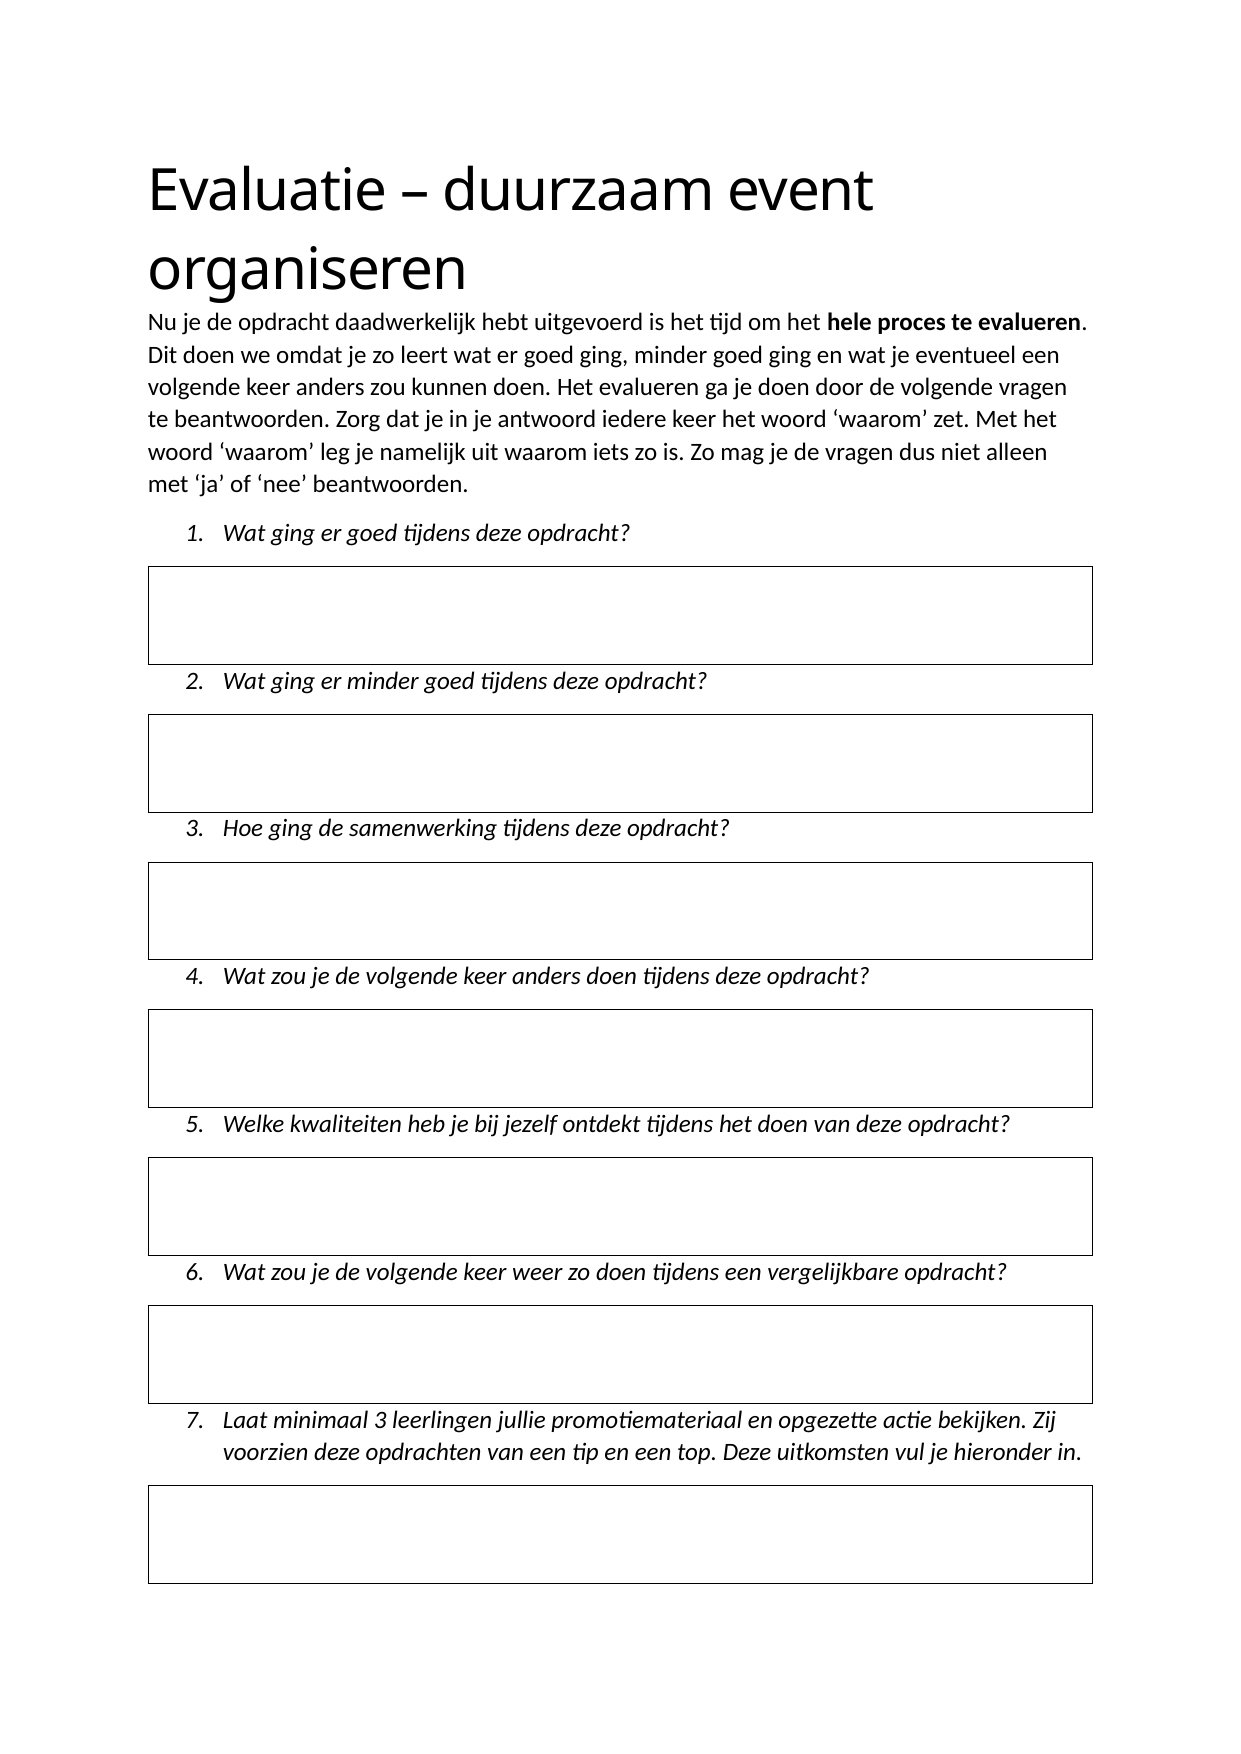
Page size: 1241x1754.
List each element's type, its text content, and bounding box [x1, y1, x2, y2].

table_header [149, 1486, 1092, 1583]
table_header [149, 1010, 1092, 1107]
table_header [149, 863, 1092, 959]
table_header [149, 567, 1092, 664]
table_header [149, 1158, 1092, 1255]
list Wat ging er minder goed tijdens deze opdracht? [185, 665, 1093, 695]
title Evaluatie – duurzaam event organiseren [148, 148, 1093, 307]
list Wat zou je de volgende keer anders doen tijdens deze opdracht? [185, 960, 1093, 991]
text Nu je de opdracht daadwerkelijk hebt uitgevoerd is het tijd om het hele proces te evalueren. Dit doen we omdat je zo leert wat er goed ging, minder goed ging en wat je eventueel een volgende keer anders zou kunnen doen. Het evalueren ga je doen door de volgende vragen te beantwoorden. Zorg dat je in je antwoord iedere keer het woord ‘waarom’ zet. Met het woord ‘waarom’ leg je namelijk uit waarom iets zo is. Zo mag je de vragen dus niet alleen met ‘ja’ of ‘nee’ beantwoorden. [148, 307, 1093, 498]
list Laat minimaal 3 leerlingen jullie promotiemateriaal en opgezette actie bekijken. Zij voorzien deze opdrachten van een tip en een top. Deze uitkomsten vul je hieronder in. [185, 1404, 1093, 1467]
list Welke kwaliteiten heb je bij jezelf ontdekt tijdens het doen van deze opdracht? [185, 1108, 1093, 1139]
list Hoe ging de samenwerking tijdens deze opdracht? [185, 813, 1093, 843]
table_header [149, 715, 1092, 812]
list Wat ging er goed tijdens deze opdracht? [185, 517, 1093, 547]
list Wat zou je de volgende keer weer zo doen tijdens een vergelijkbare opdracht? [185, 1256, 1093, 1287]
table_header [149, 1306, 1092, 1403]
